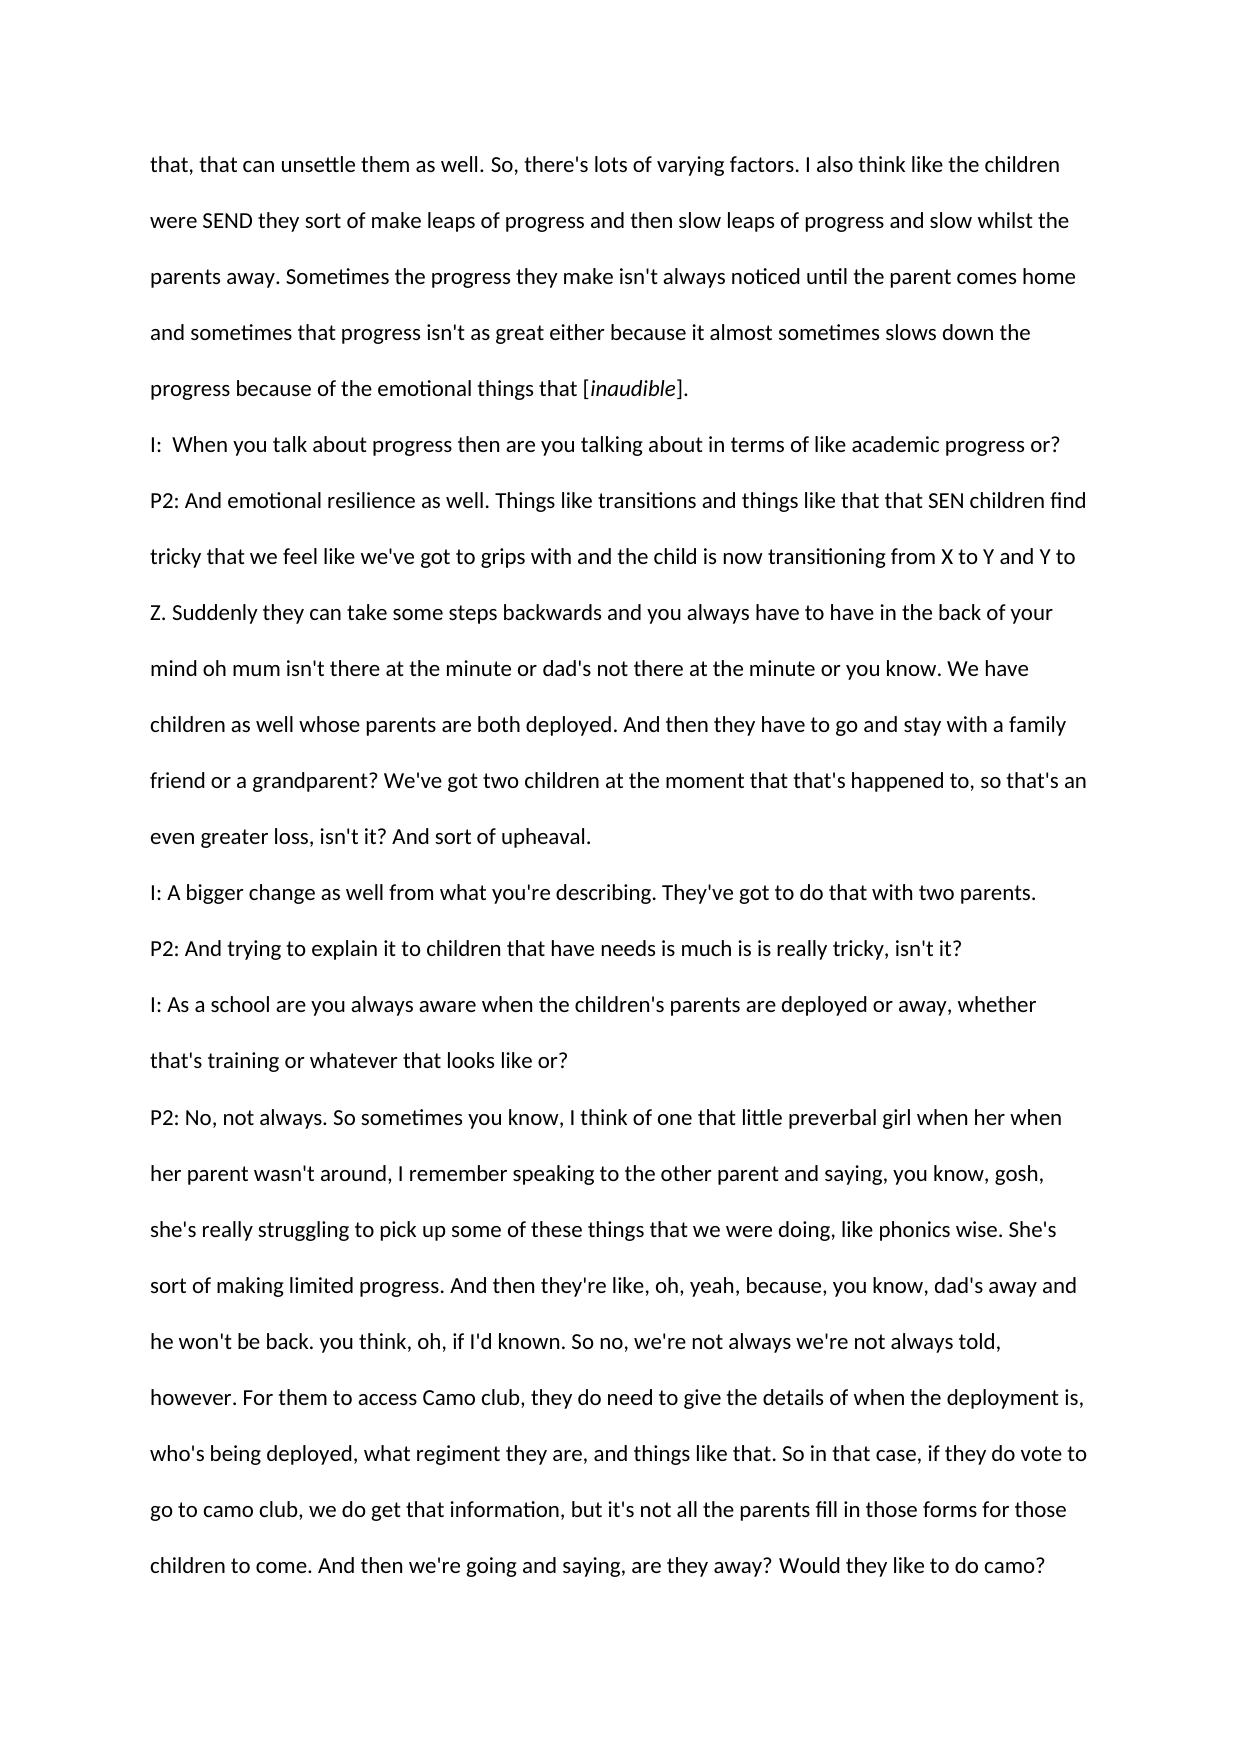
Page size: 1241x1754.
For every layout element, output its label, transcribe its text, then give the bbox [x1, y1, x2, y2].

text I: As a school are you always aware when the children's parents are deployed or away, whether that's training or whatever that looks like or? [150, 991, 1090, 1075]
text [150, 1103, 1090, 1579]
text I: When you talk about progress then are you talking about in terms of like academic progress or? [150, 430, 1090, 458]
text P2: And emotional resilience as well. Things like transitions and things like that that SEN children find tricky that we feel like we've got to grips with and the child is now transitioning from X to Y and Y to Z. Suddenly they can take some steps backwards and you always have to have in the back of your mind oh mum isn't there at the minute or dad's not there at the minute or you know. We have children as well whose parents are both deployed. And then they have to go and stay with a family friend or a grandparent? We've got two children at the moment that that's happened to, so that's an even greater loss, isn't it? And sort of upheaval. [150, 486, 1090, 851]
text P2: And trying to explain it to children that have needs is much is is really tricky, isn't it? [150, 934, 1090, 963]
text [150, 150, 1090, 402]
text I: A bigger change as well from what you're describing. They've got to do that with two parents. [150, 878, 1090, 907]
